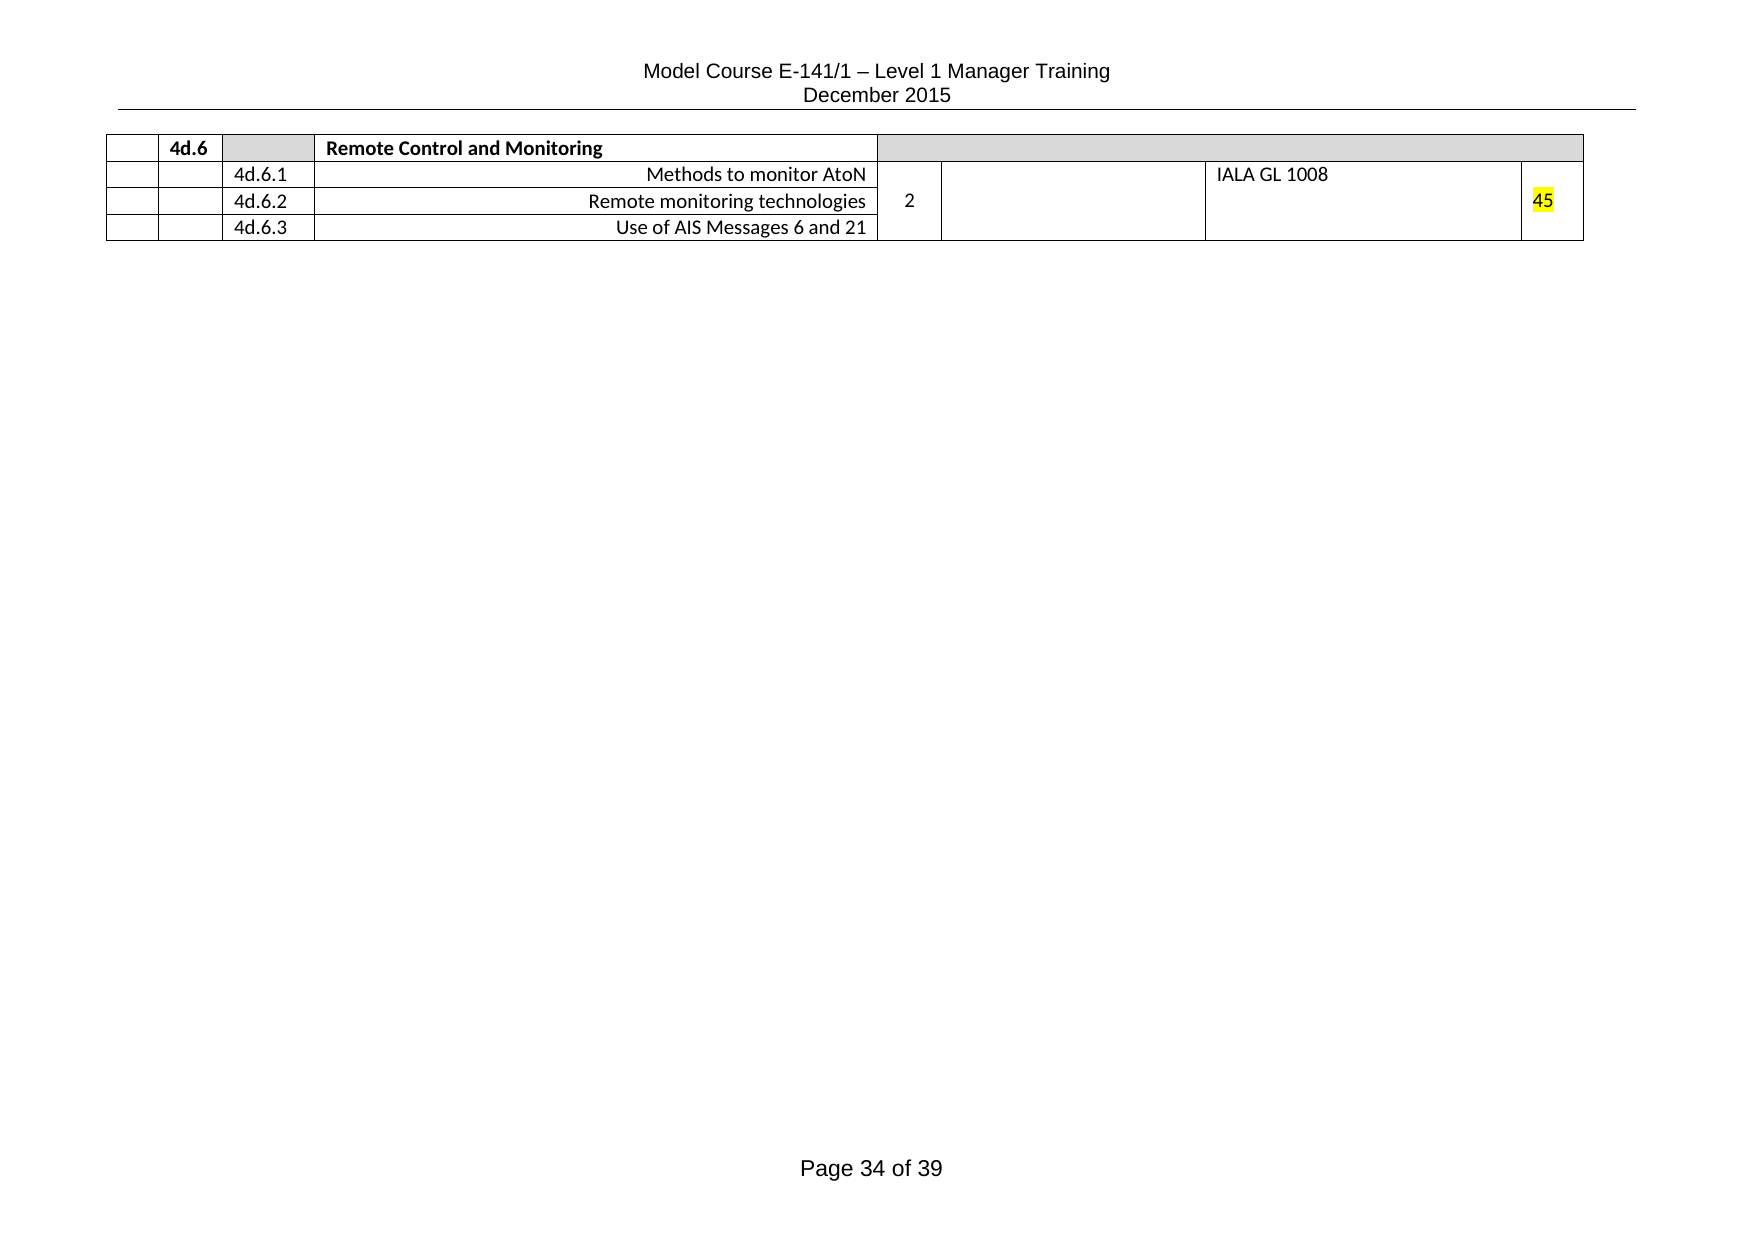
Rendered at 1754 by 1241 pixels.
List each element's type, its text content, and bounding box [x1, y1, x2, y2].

table_cell 4d.6.1 [223, 162, 314, 187]
table_cell [159, 215, 222, 240]
table_cell Remote monitoring technologies [315, 188, 877, 213]
table_header [107, 135, 158, 161]
table_cell 45 [1522, 162, 1583, 240]
table_header [223, 135, 314, 161]
table_cell 4d.6.3 [223, 215, 314, 240]
table_header Remote Control and Monitoring [315, 135, 877, 161]
table_header 4d.6 [159, 135, 222, 161]
table_cell [942, 162, 1205, 240]
table_cell [107, 162, 158, 187]
table_cell [107, 215, 158, 240]
table_cell [159, 162, 222, 187]
table_cell 2 [878, 162, 941, 240]
table_header [878, 135, 1583, 161]
table_cell 4d.6.2 [223, 188, 314, 213]
table_cell Methods to monitor AtoN [315, 162, 877, 187]
table_cell Use of AIS Messages 6 and 21 [315, 215, 877, 240]
table_cell [107, 188, 158, 213]
table_cell [159, 188, 222, 213]
table_cell IALA GL 1008 [1206, 162, 1521, 240]
